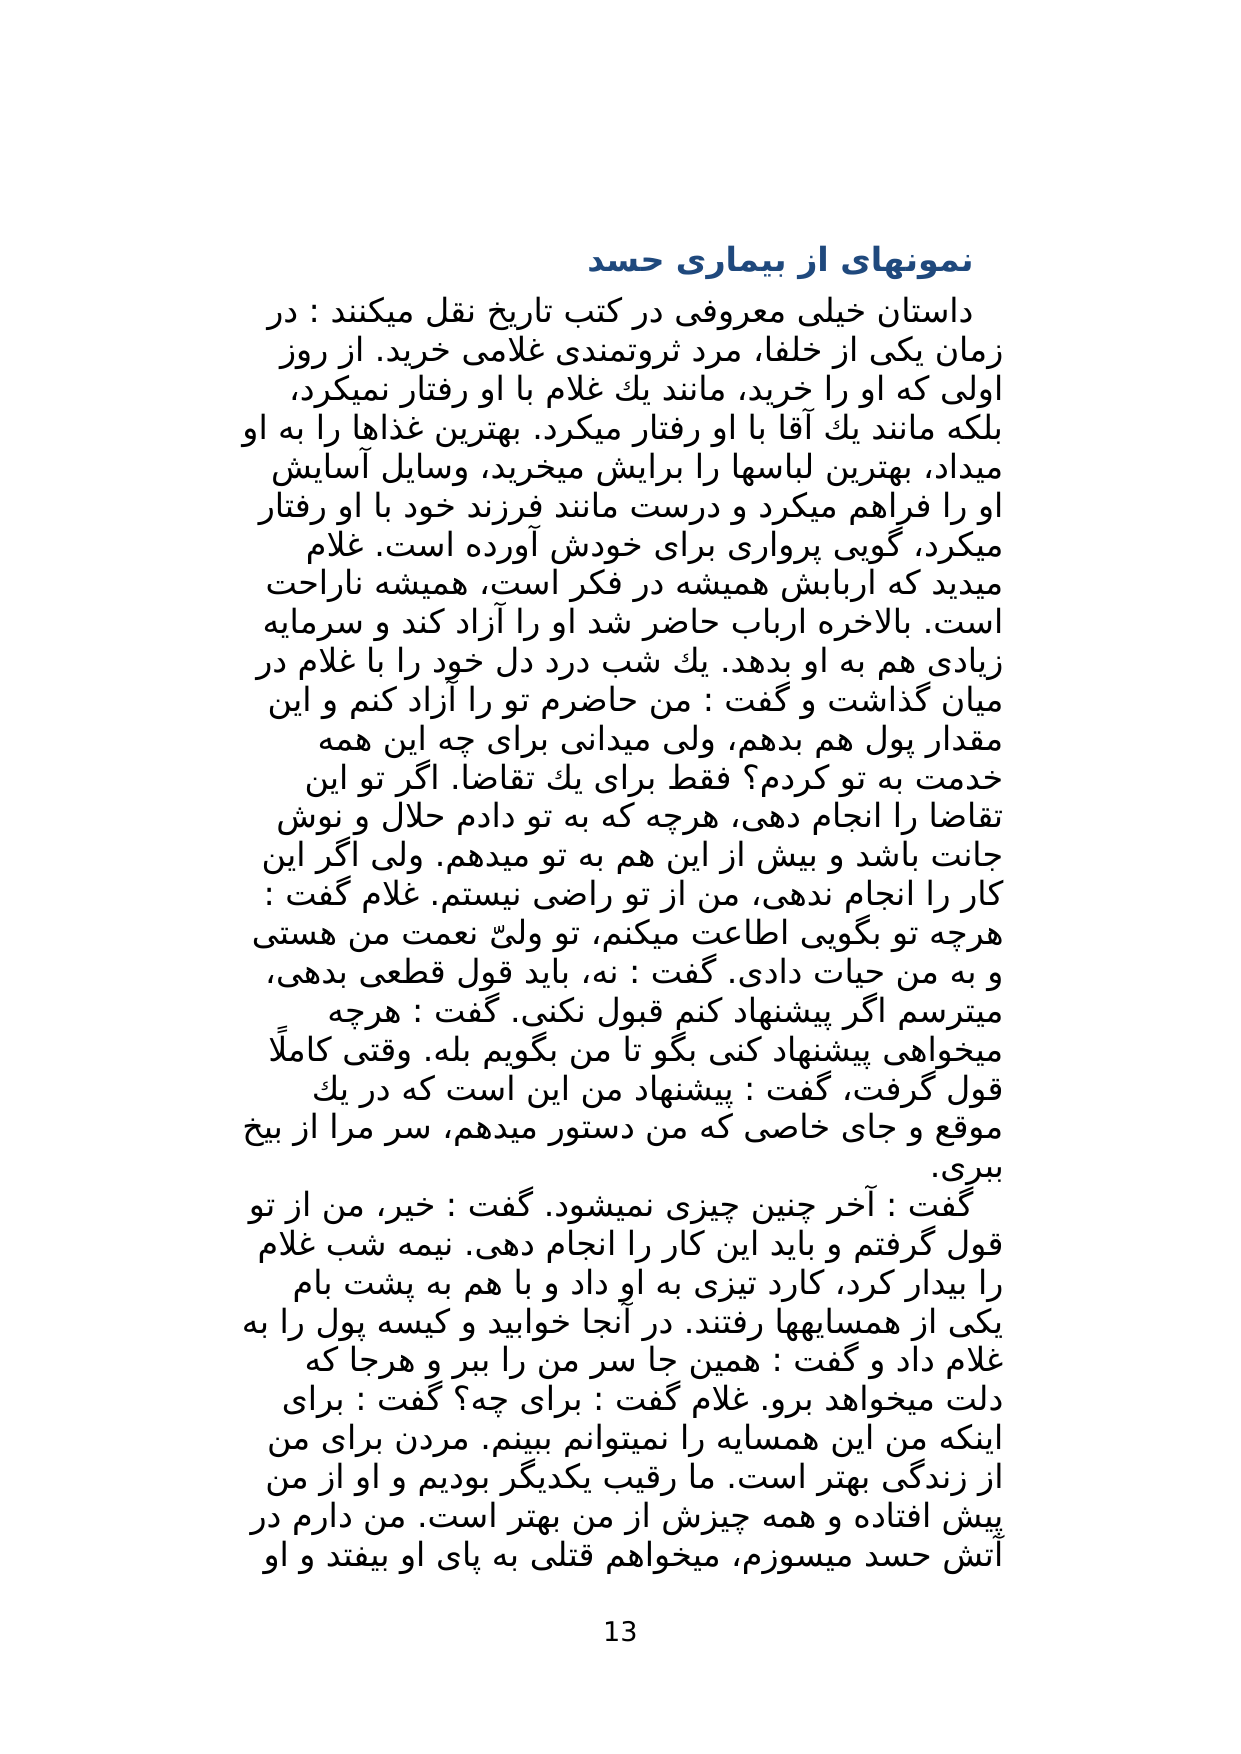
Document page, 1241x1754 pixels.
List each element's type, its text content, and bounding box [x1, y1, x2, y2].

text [236, 1186, 1004, 1574]
text داستان خيلی معروفی در كتب تاريخ نقل می‏كنند : در زمان يكی از خلفا، مرد ثروتمندی غلامی خريد. از روز اولی كه او را خريد، مانند يك غلام با او رفتار نمی‏كرد، بلكه مانند يك آقا با او رفتار می‏كرد. بهترين غذاها را به او می‏داد، بهترين لباسها را برايش می‏خريد، وسايل آسايش او را فراهم می‏كرد و درست مانند فرزند خود با او رفتار می‏كرد، گويی پرواری برای خودش آورده است. غلام می‏ديد كه اربابش هميشه در فكر است، هميشه ناراحت است. بالاخره ارباب حاضر شد او را آزاد كند و سرمايه زيادی هم به او بدهد. يك شب درد دل خود را با غلام در ميان گذاشت و گفت : من حاضرم تو را آزاد كنم و اين مقدار پول هم بدهم، ولی می‏دانی برای چه اين همه خدمت به تو كردم؟ فقط برای يك تقاضا. اگر تو اين تقاضا را انجام دهی، هرچه كه به تو دادم حلال و نوش جانت باشد و بيش از اين هم به تو می‏دهم. ولی اگر اين كار را انجام ندهی، من از تو راضی نيستم. غلام گفت : هرچه تو بگويی اطاعت می‏كنم، تو ولیّ نعمت من هستی و به من حيات دادی. گفت : نه، بايد قول قطعی بدهی، می‏ترسم اگر پيشنهاد كنم قبول نكنی. گفت : هرچه می‏خواهی پيشنهاد كنی بگو تا من بگويم بله. وقتی كاملًا قول گرفت، گفت : پيشنهاد من اين است كه در يك موقع و جای خاصی كه من دستور می‏دهم، سر مرا از بيخ ببری. [236, 292, 1004, 1186]
subtitle نمونه‏ای از بيماری حسد [236, 241, 1004, 279]
